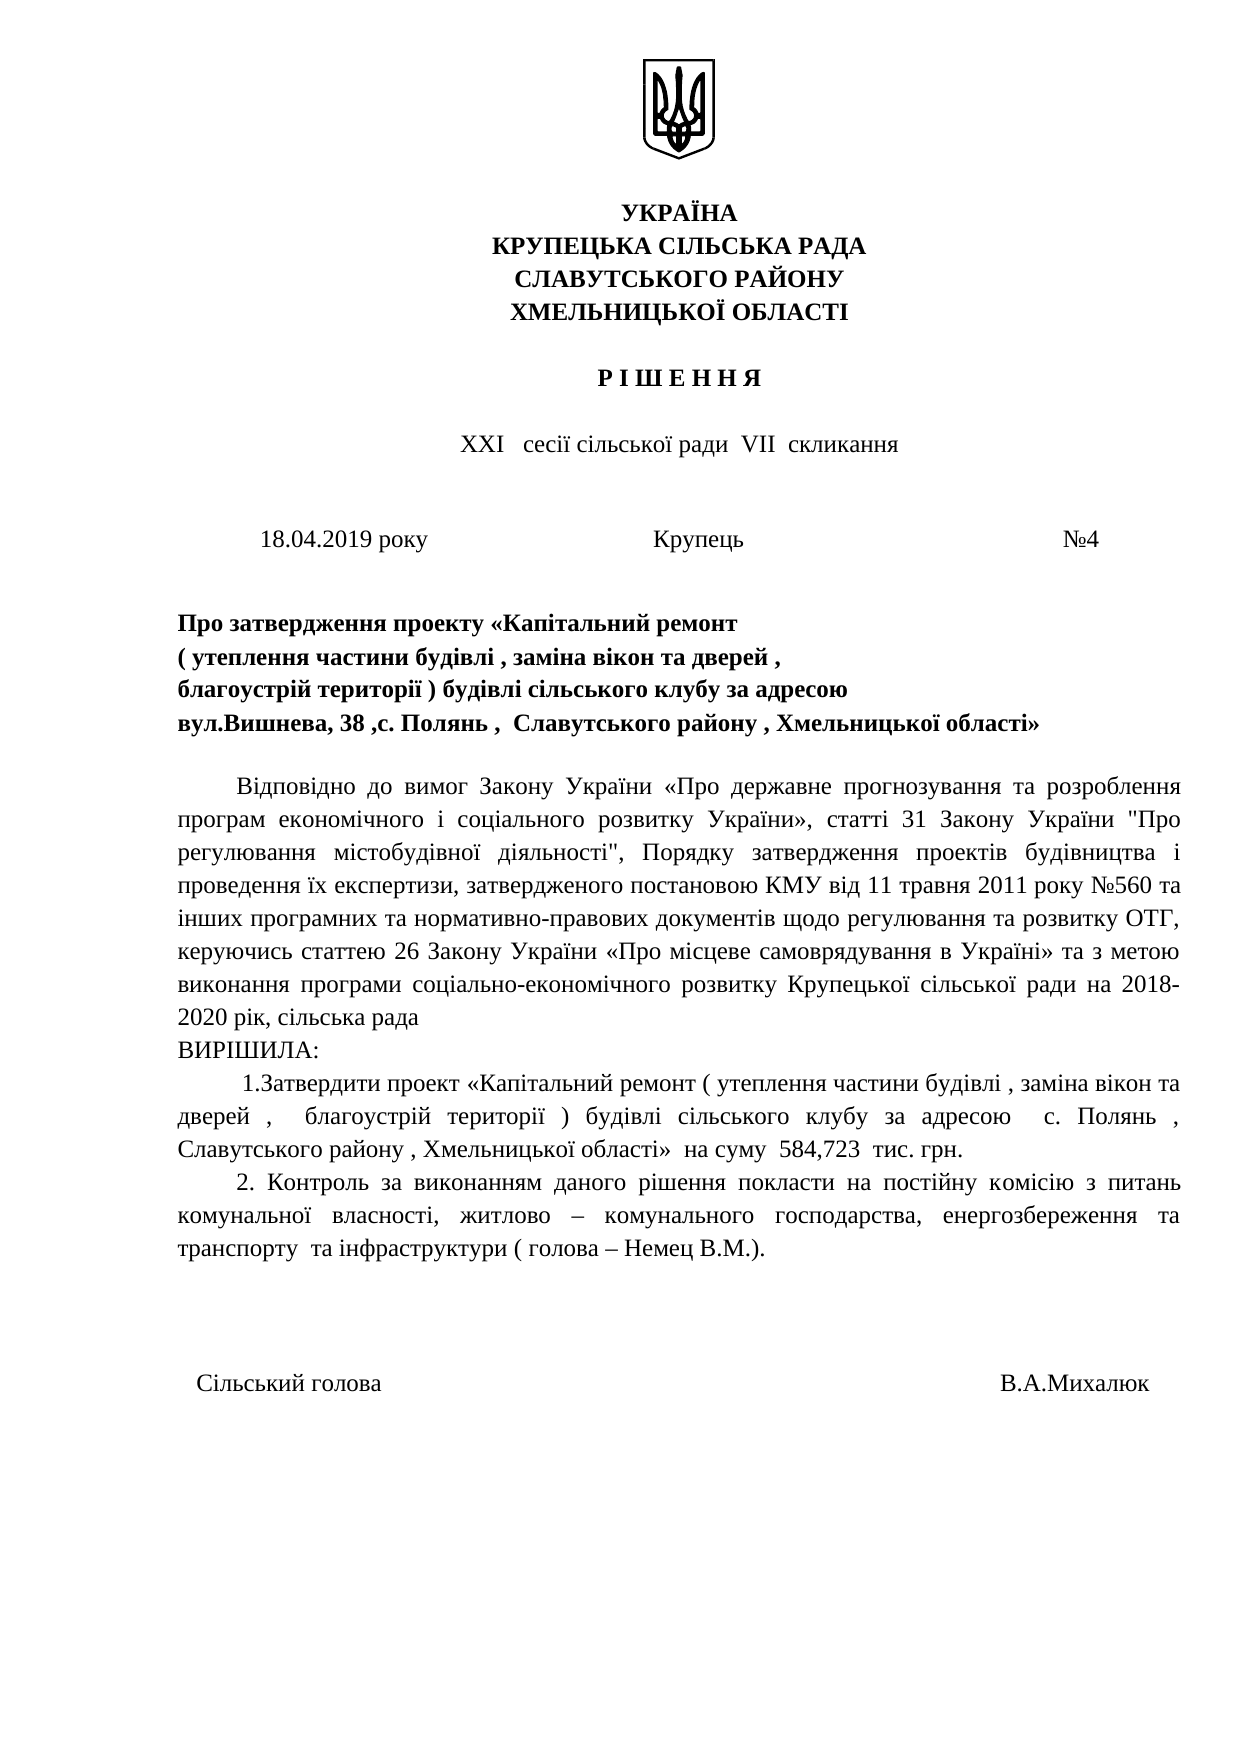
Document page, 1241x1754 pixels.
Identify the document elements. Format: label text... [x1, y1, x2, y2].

text Відповідно до вимог Закону України «Про державне прогнозування та розроблення програм економічного і соціального розвитку України», статті 31 Закону України "Про регулювання містобудівної діяльності", Порядку затвердження проектів будівництва і проведення їх експертизи, затвердженого постановою КМУ від 11 травня 2011 року №560 та інших програмних та нормативно-правових документів щодо регулювання та розвитку ОТГ, керуючись статтею 26 Закону України «Про місцеве самоврядування в Україні» та з метою виконання програми соціально-економічного розвитку Крупецької сільської ради на 2018-2020 рік, сільська рада [177, 866, 1181, 1031]
text Про затвердження проекту «Капітальний ремонт [177, 608, 1181, 637]
text КРУПЕЦЬКА СІЛЬСЬКА РАДА [177, 231, 1181, 260]
subtitle Сільський голова В.А.Михалюк [177, 1368, 1181, 1397]
text 18.04.2019 року Крупець №4 [177, 524, 1181, 553]
text Відповідно до вимог Закону України «Про державне прогнозування та розроблення програм економічного і соціального розвитку України», статті 31 Закону України "Про регулювання містобудівної діяльності", Порядку затвердження проектів будівництва і проведення їх експертизи, затвердженого постановою КМУ від 11 травня 2011 року №560 та інших програмних та нормативно-правових документів щодо регулювання та розвитку ОТГ, керуючись статтею 26 Закону України «Про місцеве самоврядування в Україні» та з метою виконання програми соціально-економічного розвитку Крупецької сільської ради на 2018-2020 рік, сільська рада [177, 771, 1181, 837]
text XХІ сесії сільської ради VІІ скликання [177, 429, 1181, 458]
text Р І Ш Е Н Н Я [177, 363, 1181, 392]
text благоустрій території ) будівлі сільського клубу за адресою [177, 674, 1181, 703]
text 1.Затвердити проект «Капітальний ремонт ( утеплення частини будівлі , заміна вікон та дверей , благоустрій території ) будівлі сільського клубу за адресою с. Полянь , Славутського району , Хмельницької області» на суму 584,723 тис. грн. [177, 1068, 1181, 1163]
text ( утеплення частини будівлі , заміна вікон та дверей , [177, 642, 1181, 670]
text СЛАВУТСЬКОГО РАЙОНУ [177, 264, 1181, 293]
text ХМЕЛЬНИЦЬКОЇ ОБЛАСТІ [177, 297, 1181, 326]
text ВИРІШИЛА: [177, 1035, 1181, 1064]
text вул.Вишнева, 38 ,с. Полянь , Славутського району , Хмельницької області» [177, 708, 1181, 736]
text УКРАЇНА [177, 198, 1181, 227]
text 2. Контроль за виконанням даного рішення покласти на постійну комісію з питань комунальної власності, житлово – комунального господарства, енергозбереження та транспорту та інфраструктури ( голова – Немец В.М.). [177, 1167, 1181, 1262]
